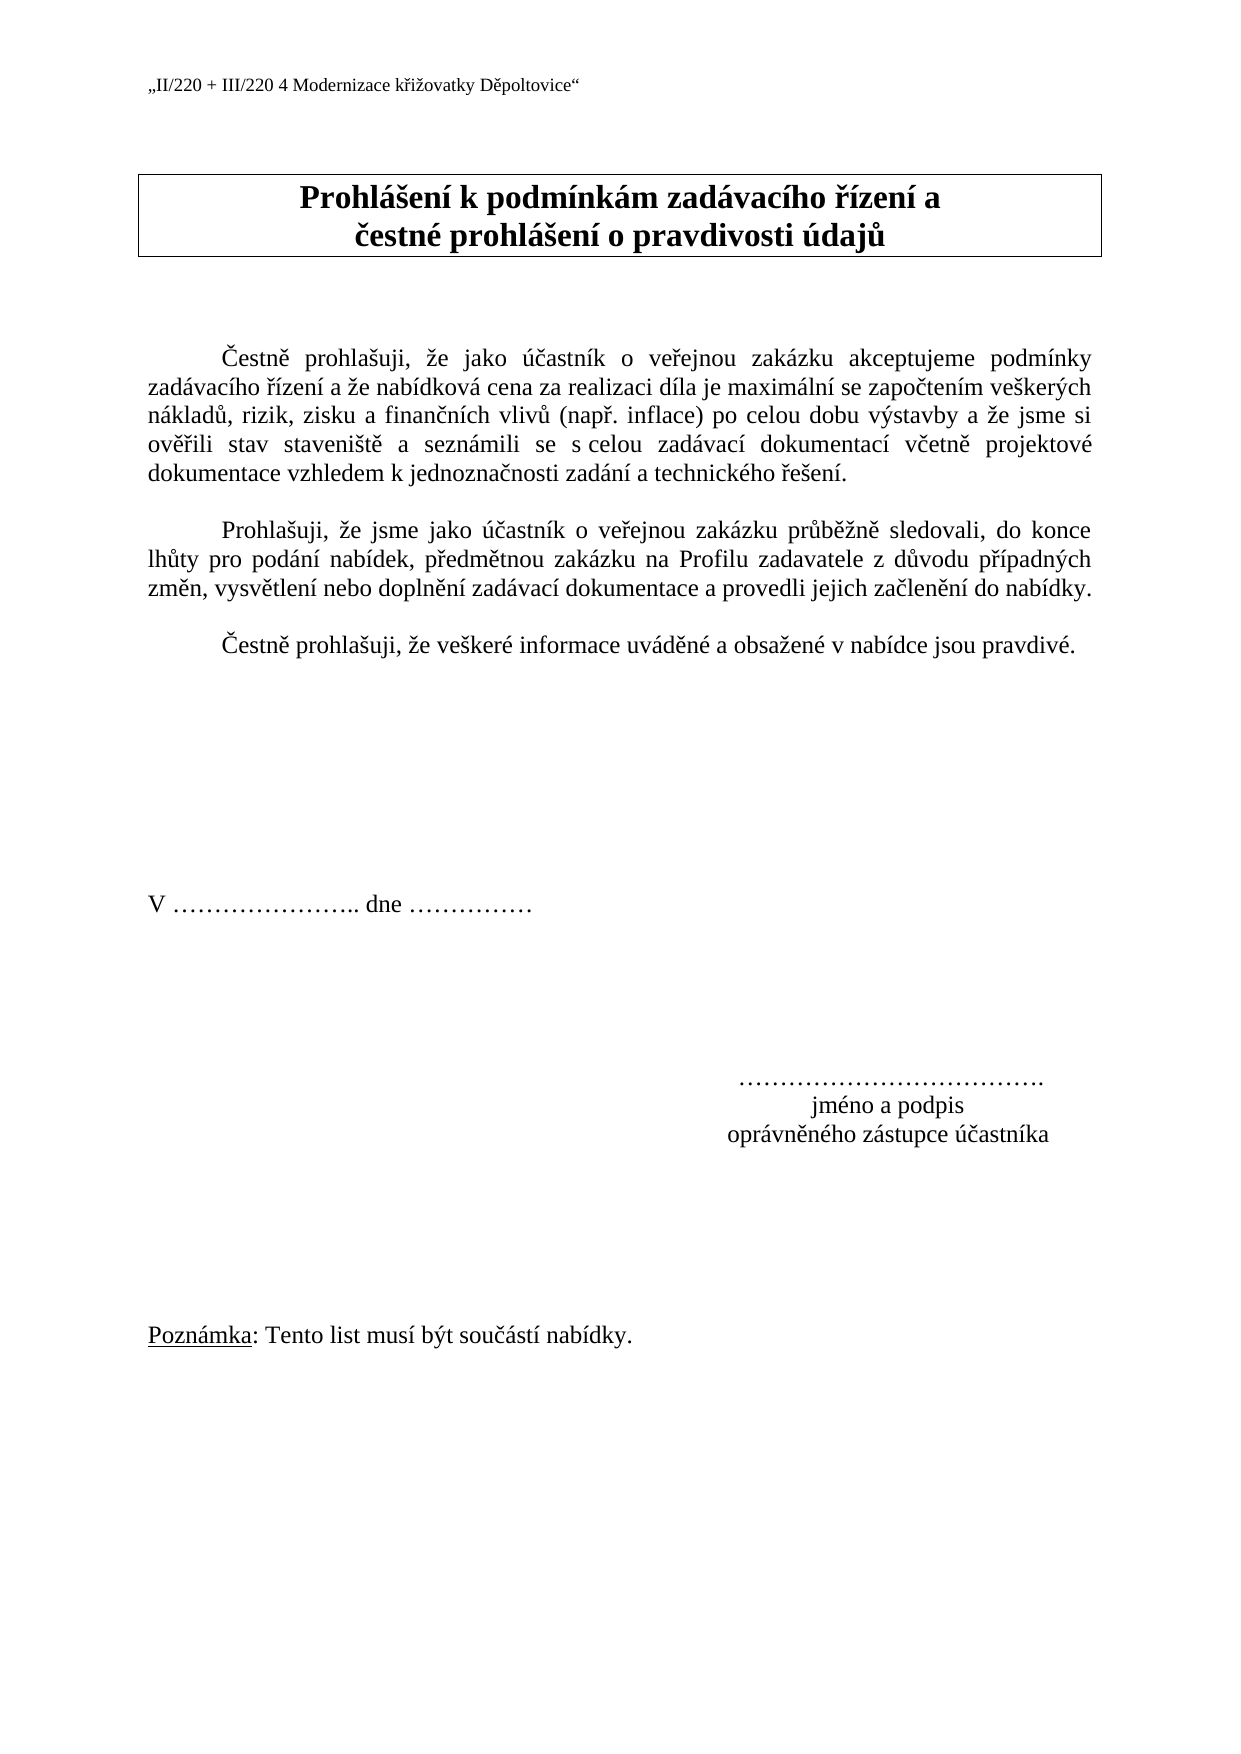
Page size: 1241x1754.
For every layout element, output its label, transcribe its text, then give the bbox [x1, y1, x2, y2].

text V ………………….. dne …………… [148, 889, 1093, 918]
text Čestně prohlašuji, že veškeré informace uváděné a obsažené v nabídce jsou pravdivé. [148, 631, 1093, 659]
text Poznámka: Tento list musí být součástí nabídky. [148, 1321, 1093, 1349]
text čestné prohlášení o pravdivosti údajů [139, 212, 1101, 256]
text Prohlášení k podmínkám zadávacího řízení a [139, 175, 1101, 212]
text jméno a podpis [148, 1091, 1093, 1119]
text oprávněného zástupce účastníka [591, 1119, 1093, 1148]
text Čestně prohlašuji, že jako účastník o veřejnou zakázku akceptujeme podmínky zadávacího řízení a že nabídková cena za realizaci díla je maximální se započtením veškerých nákladů, rizik, zisku a finančních vlivů (např. inflace) po celou dobu výstavby a že jsme si ověřili stav staveniště a seznámili se s celou zadávací dokumentací včetně projektové dokumentace vzhledem k jednoznačnosti zadání a technického řešení. [148, 343, 1093, 487]
text Prohlašuji, že jsme jako účastník o veřejnou zakázku průběžně sledovali, do konce lhůty pro podání nabídek, předmětnou zakázku na Profilu zadavatele z důvodu případných změn, vysvětlení nebo doplnění zadávací dokumentace a provedli jejich začlenění do nabídky. [148, 516, 1093, 602]
text ………………………………. [148, 1062, 1093, 1091]
